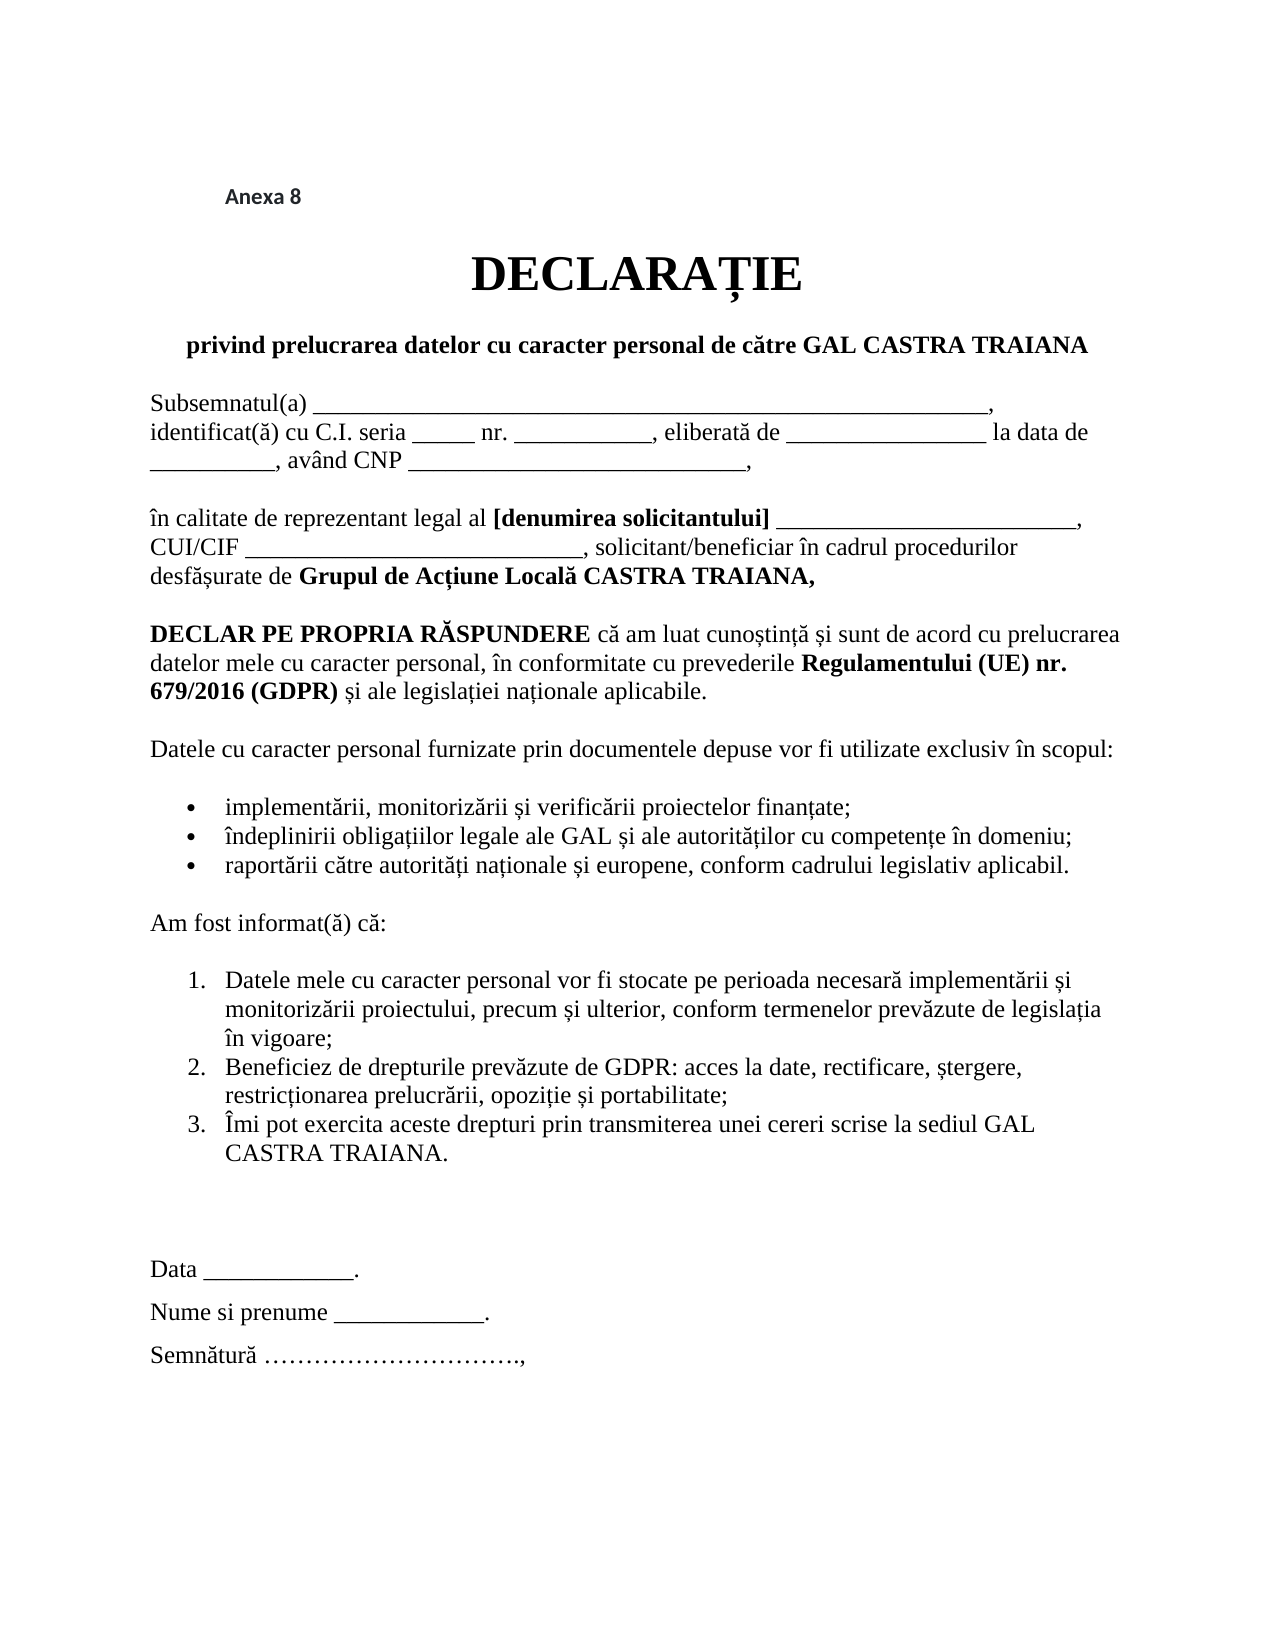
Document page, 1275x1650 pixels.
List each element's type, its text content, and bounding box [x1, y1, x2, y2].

list îndeplinirii obligațiilor legale ale GAL și ale autorităților cu competențe în domeniu; [187, 821, 1125, 850]
text Anexa 8 [150, 150, 1125, 210]
list implementării, monitorizării și verificării proiectelor finanțate; [187, 792, 1125, 821]
text DECLARAȚIE [150, 243, 1125, 301]
text Am fost informat(ă) că: [150, 908, 1125, 936]
text Datele cu caracter personal furnizate prin documentele depuse vor fi utilizate exclusiv în scopul: [150, 734, 1125, 763]
text în calitate de reprezentant legal al [denumirea solicitantului] ________________________, CUI/CIF ___________________________, solicitant/beneficiar în cadrul procedurilor desfășurate de Grupul de Acțiune Locală CASTRA TRAIANA, [150, 503, 1125, 590]
text DECLAR PE PROPRIA RĂSPUNDERE că am luat cunoștință și sunt de acord cu prelucrarea datelor mele cu caracter personal, în conformitate cu prevederile Regulamentului (UE) nr. 679/2016 (GDPR) și ale legislației naționale aplicabile. [150, 619, 1125, 705]
list Îmi pot exercita aceste drepturi prin transmiterea unei cereri scrise la sediul GAL CASTRA TRAIANA. [187, 1109, 1125, 1167]
text Subsemnatul(a) ______________________________________________________, identificat(ă) cu C.I. seria _____ nr. ___________, eliberată de ________________ la data de __________, având CNP ___________________________, [150, 388, 1125, 474]
text Semnătură …………………………., [150, 1340, 1125, 1369]
list Datele mele cu caracter personal vor fi stocate pe perioada necesară implementării și monitorizării proiectului, precum și ulterior, conform termenelor prevăzute de legislația în vigoare; [187, 966, 1125, 1052]
text Data ____________. [150, 1254, 1125, 1283]
list Beneficiez de drepturile prevăzute de GDPR: acces la date, rectificare, ștergere, restricționarea prelucrării, opoziție și portabilitate; [187, 1052, 1125, 1109]
text privind prelucrarea datelor cu caracter personal de către GAL CASTRA TRAIANA [150, 330, 1125, 359]
text Nume si prenume ____________. [150, 1297, 1125, 1326]
list raportării către autorități naționale și europene, conform cadrului legislativ aplicabil. [187, 850, 1125, 878]
